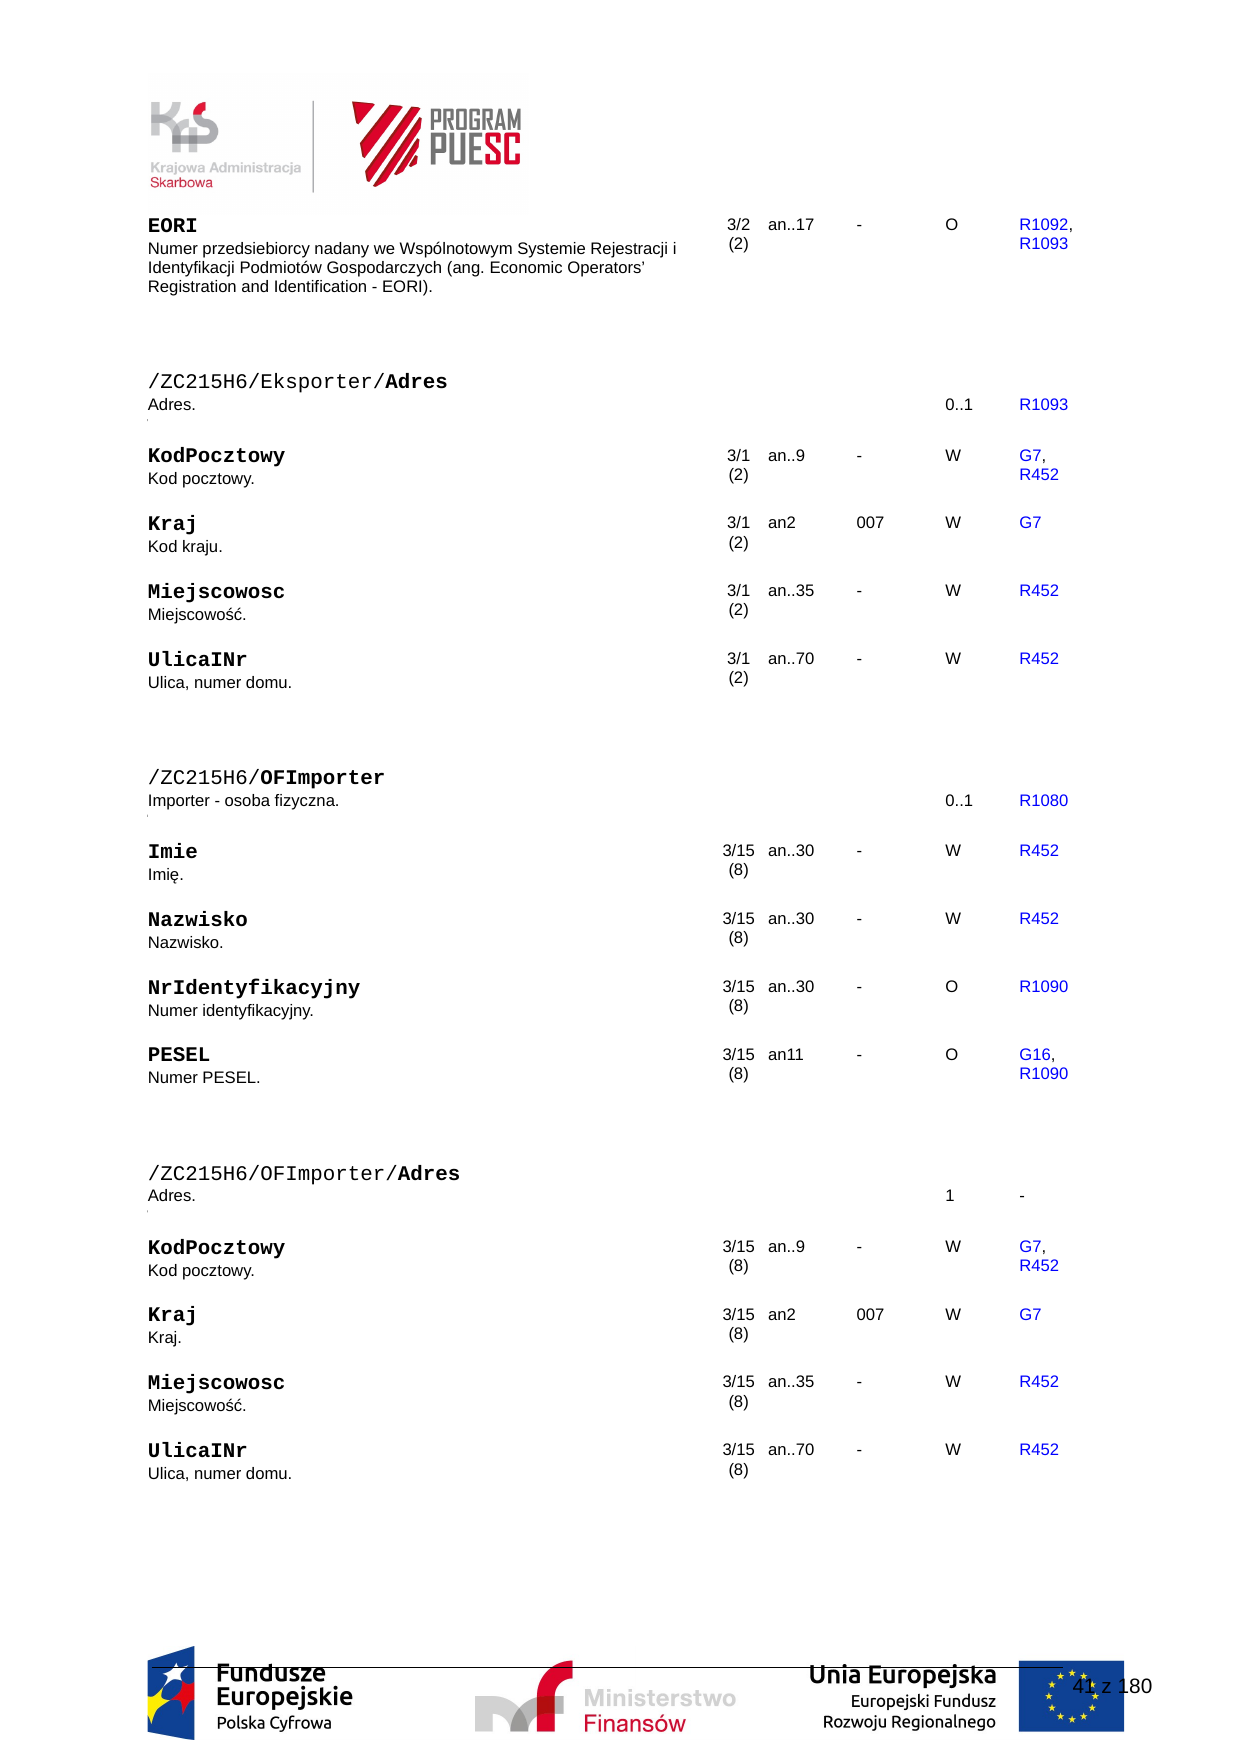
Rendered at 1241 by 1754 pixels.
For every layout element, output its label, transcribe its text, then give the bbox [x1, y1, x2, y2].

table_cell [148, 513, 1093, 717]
picture [147, 1646, 1125, 1740]
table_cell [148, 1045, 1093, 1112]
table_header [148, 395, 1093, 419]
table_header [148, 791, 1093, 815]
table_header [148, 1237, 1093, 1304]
text /ZC215H6/OFImporter/Adres [148, 1163, 1122, 1186]
picture [147, 73, 529, 215]
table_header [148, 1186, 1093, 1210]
text /ZC215H6/Eksporter/Adres [148, 371, 1122, 395]
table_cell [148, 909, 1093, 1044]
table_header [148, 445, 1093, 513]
text /ZC215H6/OFImporter [148, 767, 1122, 791]
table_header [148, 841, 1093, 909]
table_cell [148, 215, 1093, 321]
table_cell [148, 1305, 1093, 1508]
